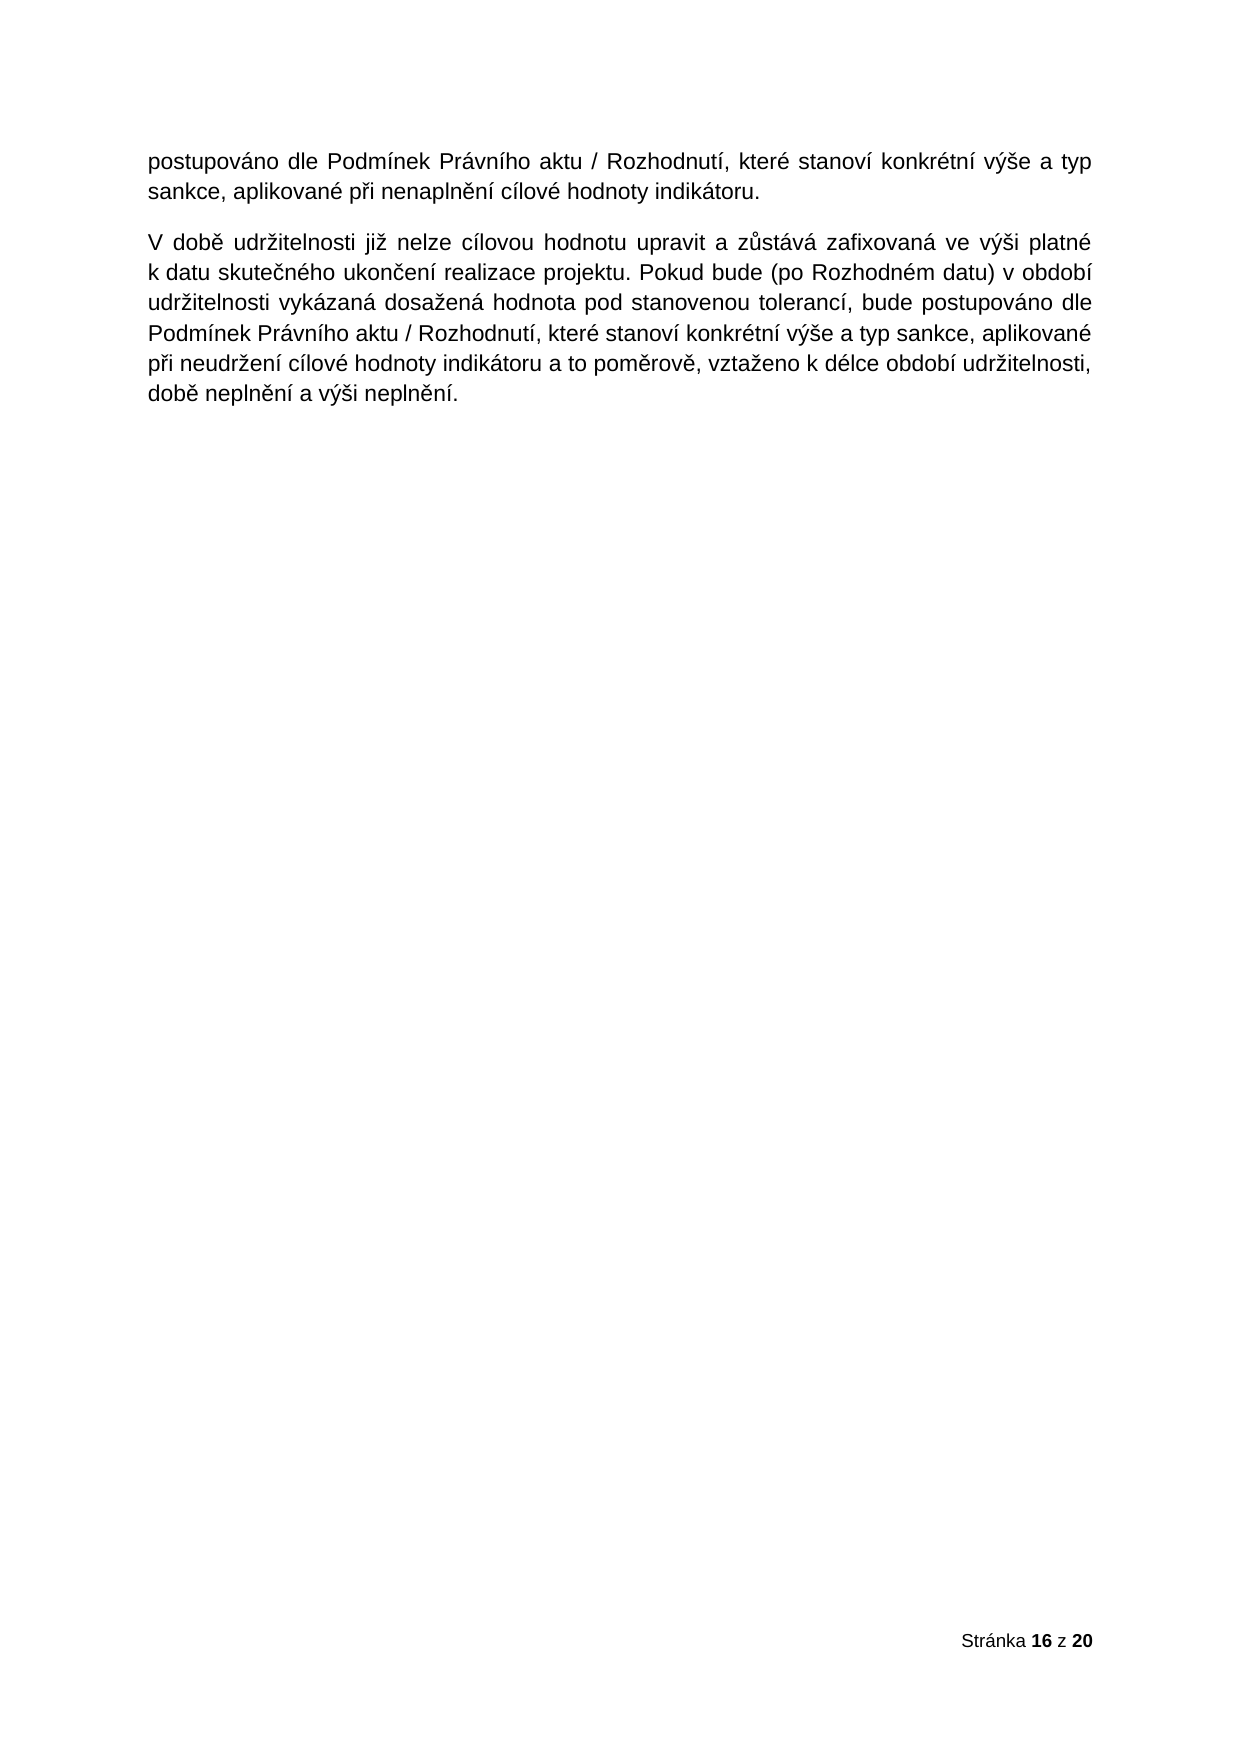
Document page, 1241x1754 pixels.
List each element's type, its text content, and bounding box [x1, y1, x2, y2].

text V době udržitelnosti již nelze cílovou hodnotu upravit a zůstává zafixovaná ve výši platné k datu skutečného ukončení realizace projektu. Pokud bude (po Rozhodném datu) v období udržitelnosti vykázaná dosažená hodnota pod stanovenou tolerancí, bude postupováno dle Podmínek Právního aktu / Rozhodnutí, které stanoví konkrétní výše a typ sankce, aplikované při neudržení cílové hodnoty indikátoru a to poměrově, vztaženo k délce období udržitelnosti, době neplnění a výši neplnění. [148, 229, 1092, 406]
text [148, 148, 1092, 204]
